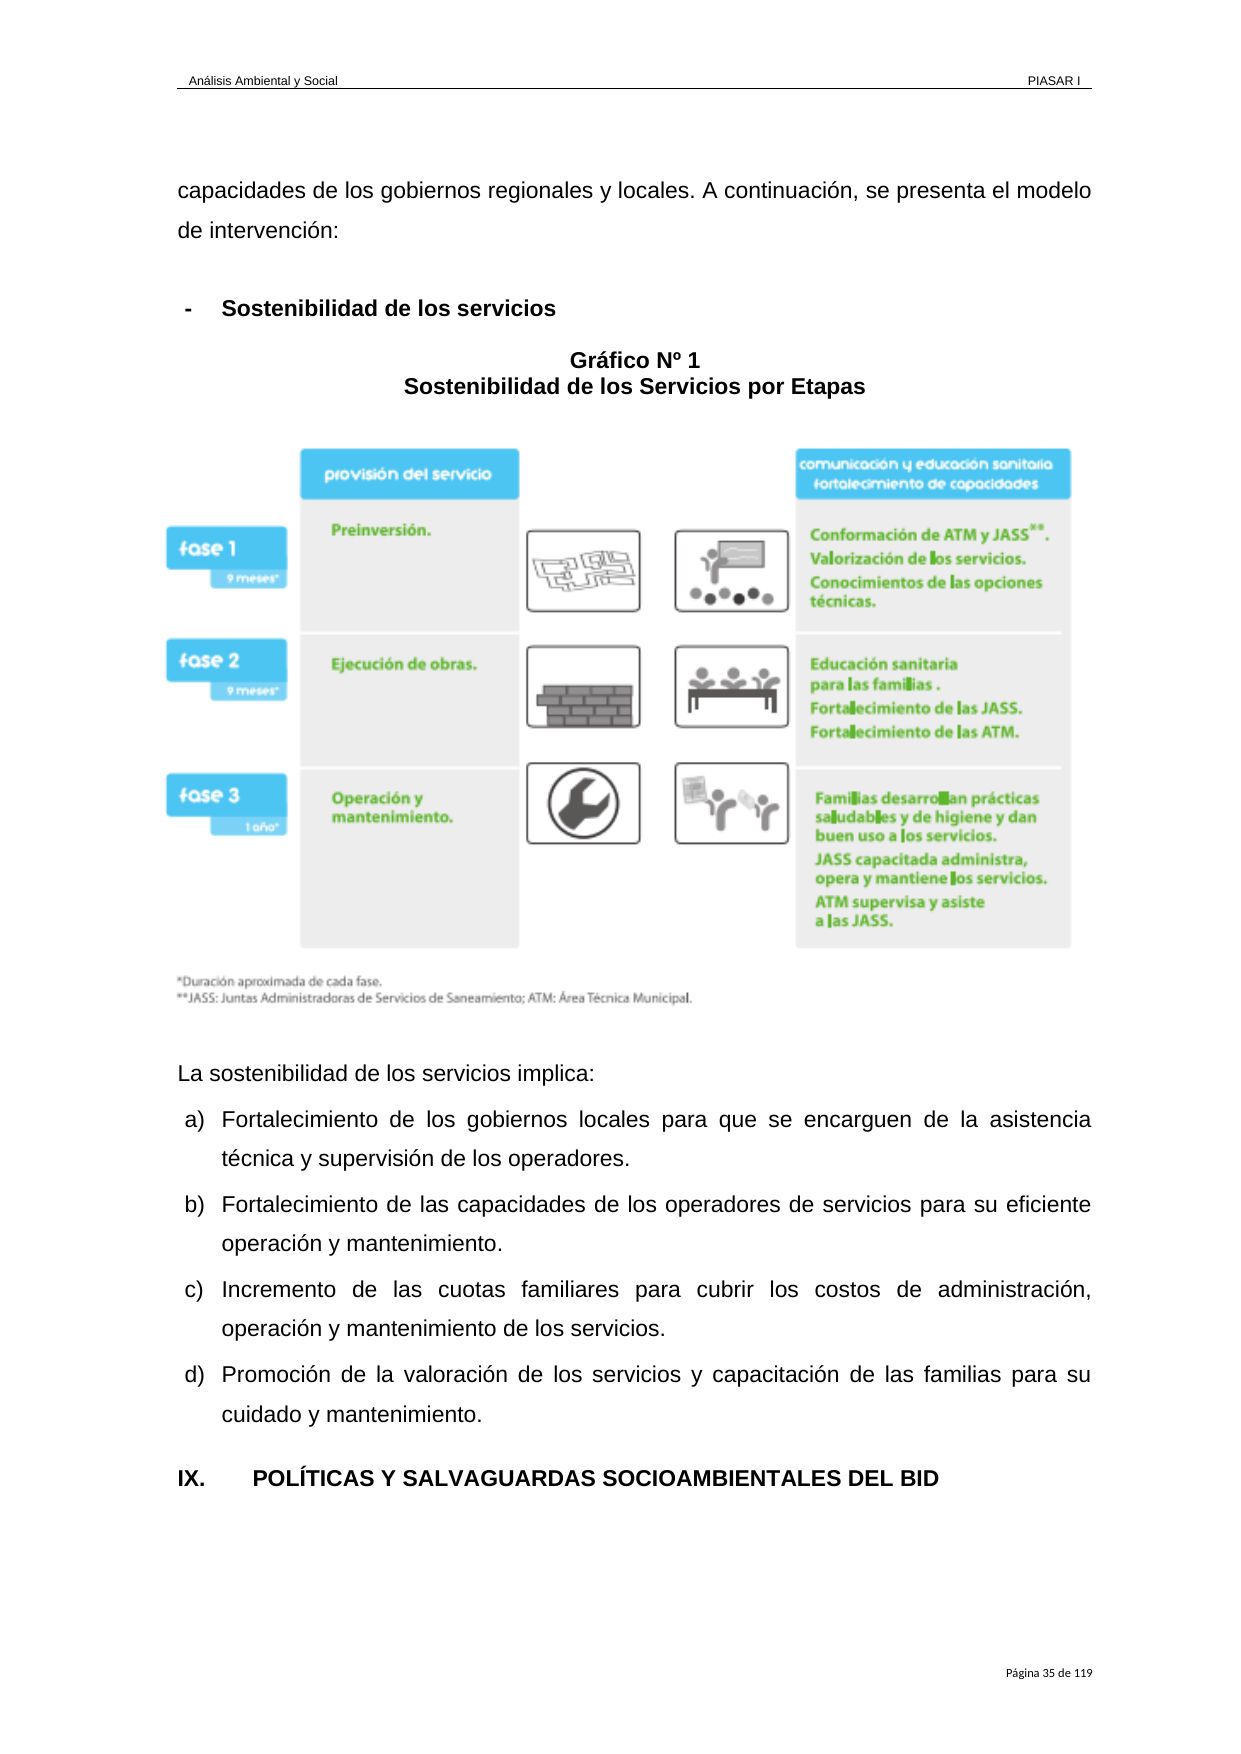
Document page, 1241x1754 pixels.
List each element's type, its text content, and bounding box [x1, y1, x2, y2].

text Sostenibilidad de los Servicios por Etapas [177, 373, 1092, 400]
list Sostenibilidad de los servicios [184, 295, 1092, 321]
list Promoción de la valoración de los servicios y capacitación de las familias para su cuidado y mantenimiento. [184, 1361, 1092, 1427]
picture [142, 428, 1101, 1027]
subtitle POLÍTICAS Y SALVAGUARDAS SOCIOAMBIENTALES DEL BID [177, 1465, 1092, 1491]
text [177, 177, 1092, 243]
list Incremento de las cuotas familiares para cubrir los costos de administración, operación y mantenimiento de los servicios. [184, 1276, 1092, 1342]
text La sostenibilidad de los servicios implica: [177, 1060, 1092, 1086]
list Fortalecimiento de los gobiernos locales para que se encarguen de la asistencia técnica y supervisión de los operadores. [184, 1106, 1092, 1171]
list Fortalecimiento de las capacidades de los operadores de servicios para su eficiente operación y mantenimiento. [184, 1191, 1092, 1257]
text Gráfico Nº 1 [177, 347, 1092, 373]
